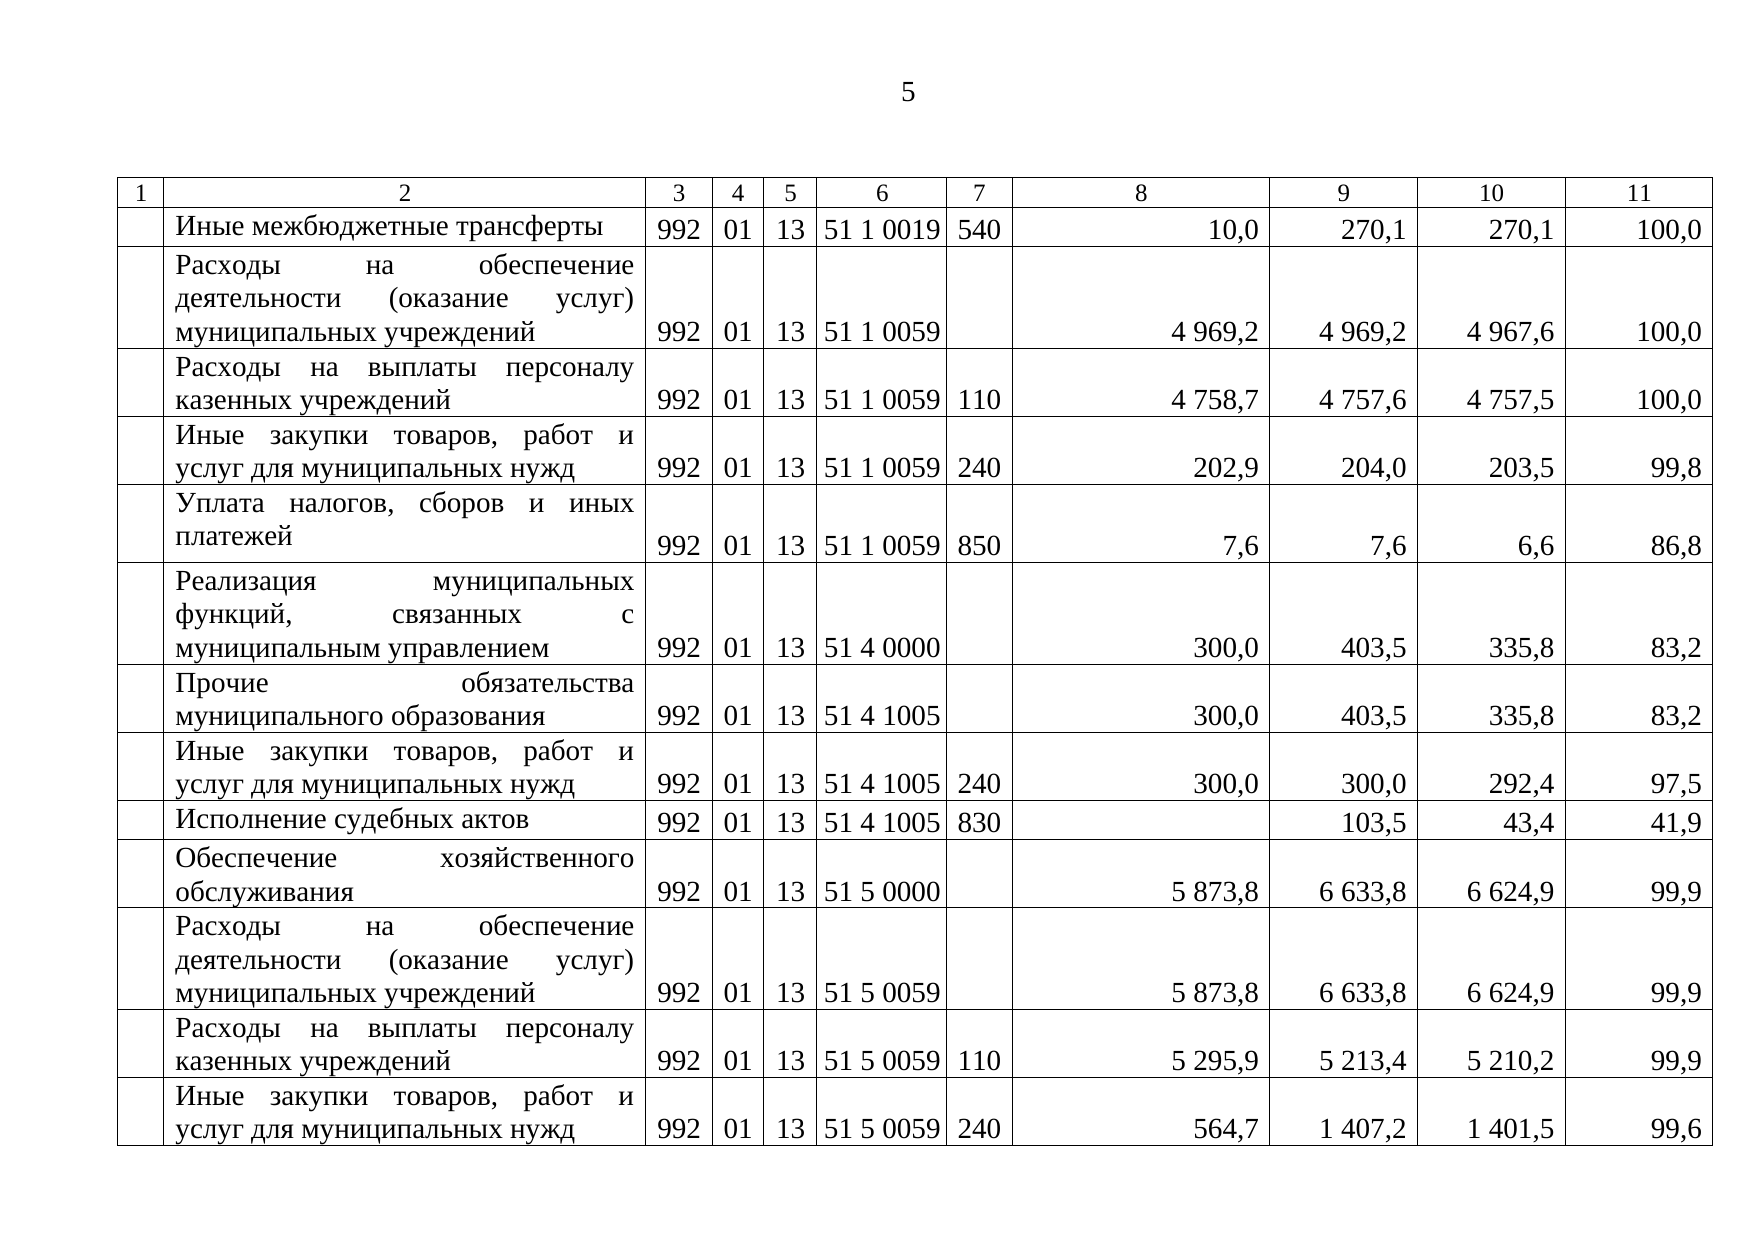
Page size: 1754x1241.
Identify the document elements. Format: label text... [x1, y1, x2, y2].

table_cell 01 [713, 908, 763, 1009]
table_cell 992 [646, 801, 712, 839]
table_cell 110 [947, 349, 1012, 416]
table_cell 1 401,5 [1418, 1078, 1565, 1145]
table_cell 51 1 0059 [817, 247, 946, 348]
table_header 9 [1270, 178, 1417, 207]
table_cell 01 [713, 1010, 763, 1077]
table_cell 97,5 [1566, 733, 1712, 800]
table_cell 01 [713, 247, 763, 348]
table_cell 83,2 [1566, 665, 1712, 732]
table_cell 6 633,8 [1270, 840, 1417, 907]
table_cell 6 624,9 [1418, 840, 1565, 907]
table_cell 300,0 [1013, 733, 1269, 800]
table_cell 850 [947, 485, 1012, 562]
table_cell 5 873,8 [1013, 908, 1269, 1009]
table_header 10 [1418, 178, 1565, 207]
table_cell 01 [713, 563, 763, 664]
table_cell 51 5 0059 [817, 1010, 946, 1077]
table_cell 292,4 [1418, 733, 1565, 800]
table_cell [947, 563, 1012, 664]
table_cell 51 1 0059 [817, 485, 946, 562]
table_cell [118, 563, 163, 664]
table_cell 992 [646, 485, 712, 562]
table_cell 01 [713, 801, 763, 839]
table_cell 51 1 0059 [817, 417, 946, 484]
table_cell 13 [764, 733, 816, 800]
table_cell [118, 908, 163, 1009]
table_cell 43,4 [1418, 801, 1565, 839]
table_cell 992 [646, 665, 712, 732]
table_header 6 [817, 178, 946, 207]
table_cell 13 [764, 801, 816, 839]
table_cell Исполнение судебных актов [164, 801, 645, 839]
table_cell 992 [646, 563, 712, 664]
table_cell 4 969,2 [1013, 247, 1269, 348]
table_header 4 [713, 178, 763, 207]
table_cell [118, 247, 163, 348]
table_cell 335,8 [1418, 563, 1565, 664]
table_cell 4 969,2 [1270, 247, 1417, 348]
table_cell 13 [764, 247, 816, 348]
table_cell [118, 485, 163, 562]
table_cell Реализация муниципальных функций, связанных с муниципальным управлением [164, 563, 645, 664]
table_cell [118, 349, 163, 416]
table_cell 240 [947, 1078, 1012, 1145]
table_cell 992 [646, 908, 712, 1009]
table_cell [1013, 801, 1269, 839]
table_cell Расходы на выплаты персоналу казенных учреждений [164, 1010, 645, 1077]
table_cell [118, 417, 163, 484]
table_cell 6,6 [1418, 485, 1565, 562]
table_cell 300,0 [1013, 665, 1269, 732]
table_cell 13 [764, 349, 816, 416]
table_cell [947, 908, 1012, 1009]
table_cell 992 [646, 840, 712, 907]
table_cell 13 [764, 417, 816, 484]
table_cell 51 5 0059 [817, 908, 946, 1009]
table_cell 240 [947, 417, 1012, 484]
table_cell 4 757,5 [1418, 349, 1565, 416]
table_cell 403,5 [1270, 563, 1417, 664]
table_cell 4 757,6 [1270, 349, 1417, 416]
table_cell 992 [646, 733, 712, 800]
table_cell 01 [713, 485, 763, 562]
table_cell 83,2 [1566, 563, 1712, 664]
table_cell 992 [646, 1078, 712, 1145]
table_cell 110 [947, 1010, 1012, 1077]
table_cell 992 [646, 208, 712, 246]
table_cell 5 873,8 [1013, 840, 1269, 907]
table_cell 7,6 [1270, 485, 1417, 562]
table_cell 01 [713, 665, 763, 732]
table_cell 13 [764, 208, 816, 246]
table_cell [118, 801, 163, 839]
table_cell Расходы на выплаты персоналу казенных учреждений [164, 349, 645, 416]
table_cell Расходы на обеспечение деятельности (оказание услуг) муниципальных учреждений [164, 247, 645, 348]
table_header 7 [947, 178, 1012, 207]
table_cell 6 633,8 [1270, 908, 1417, 1009]
table_cell Уплата налогов, сборов и иных платежей [164, 485, 645, 562]
table_cell 51 4 1005 [817, 801, 946, 839]
table_cell 992 [646, 247, 712, 348]
table_cell 203,5 [1418, 417, 1565, 484]
table_cell 51 5 0059 [817, 1078, 946, 1145]
table_cell Расходы на обеспечение деятельности (оказание услуг) муниципальных учреждений [164, 908, 645, 1009]
table_cell 51 5 0000 [817, 840, 946, 907]
table_cell 01 [713, 840, 763, 907]
table_cell [118, 1078, 163, 1145]
table_cell Иные закупки товаров, работ и услуг для муниципальных нужд [164, 417, 645, 484]
table_cell 51 1 0059 [817, 349, 946, 416]
table_cell 51 1 0019 [817, 208, 946, 246]
table_cell 01 [713, 733, 763, 800]
table_cell [947, 665, 1012, 732]
table_header 8 [1013, 178, 1269, 207]
table_cell 4 967,6 [1418, 247, 1565, 348]
table_cell 103,5 [1270, 801, 1417, 839]
table_cell 564,7 [1013, 1078, 1269, 1145]
table_cell 86,8 [1566, 485, 1712, 562]
table_cell 01 [713, 208, 763, 246]
table_cell 01 [713, 417, 763, 484]
table_cell 13 [764, 563, 816, 664]
table_cell [118, 1010, 163, 1077]
table_cell 100,0 [1566, 208, 1712, 246]
table_cell 01 [713, 349, 763, 416]
table_cell 13 [764, 665, 816, 732]
table_cell [118, 208, 163, 246]
table_cell 7,6 [1013, 485, 1269, 562]
table_cell 13 [764, 1010, 816, 1077]
table_cell Обеспечение хозяйственного обслуживания [164, 840, 645, 907]
table_cell 13 [764, 840, 816, 907]
table_cell [118, 733, 163, 800]
table_cell 10,0 [1013, 208, 1269, 246]
table_cell 540 [947, 208, 1012, 246]
table_cell 830 [947, 801, 1012, 839]
table_cell 51 4 1005 [817, 665, 946, 732]
table_cell 99,6 [1566, 1078, 1712, 1145]
table_cell 99,9 [1566, 908, 1712, 1009]
table_header 5 [764, 178, 816, 207]
table_cell 204,0 [1270, 417, 1417, 484]
table_cell 41,9 [1566, 801, 1712, 839]
table_cell Иные межбюджетные трансферты [164, 208, 645, 246]
table_cell 300,0 [1013, 563, 1269, 664]
table_cell Прочие обязательства муниципального образования [164, 665, 645, 732]
table_cell 5 210,2 [1418, 1010, 1565, 1077]
table_cell 99,9 [1566, 1010, 1712, 1077]
table_cell 51 4 1005 [817, 733, 946, 800]
table_cell 202,9 [1013, 417, 1269, 484]
table_cell 13 [764, 485, 816, 562]
table_cell Иные закупки товаров, работ и услуг для муниципальных нужд [164, 1078, 645, 1145]
table_cell 4 758,7 [1013, 349, 1269, 416]
table_cell 1 407,2 [1270, 1078, 1417, 1145]
table_cell 270,1 [1418, 208, 1565, 246]
table_cell [118, 665, 163, 732]
table_cell [947, 840, 1012, 907]
table_cell 300,0 [1270, 733, 1417, 800]
table_cell 6 624,9 [1418, 908, 1565, 1009]
table_cell [118, 840, 163, 907]
table_cell 335,8 [1418, 665, 1565, 732]
table_cell 100,0 [1566, 349, 1712, 416]
table_cell 100,0 [1566, 247, 1712, 348]
table_cell 5 213,4 [1270, 1010, 1417, 1077]
table_cell 992 [646, 1010, 712, 1077]
table_cell [947, 247, 1012, 348]
table_cell 992 [646, 349, 712, 416]
table_cell 51 4 0000 [817, 563, 946, 664]
table_header 2 [164, 178, 645, 207]
table_cell 270,1 [1270, 208, 1417, 246]
table_cell 5 295,9 [1013, 1010, 1269, 1077]
table_cell Иные закупки товаров, работ и услуг для муниципальных нужд [164, 733, 645, 800]
table_cell 99,9 [1566, 840, 1712, 907]
table_header 1 [118, 178, 163, 207]
table_cell 99,8 [1566, 417, 1712, 484]
table_cell 240 [947, 733, 1012, 800]
table_cell 13 [764, 908, 816, 1009]
table_cell 992 [646, 417, 712, 484]
table_cell 01 [713, 1078, 763, 1145]
table_header 3 [646, 178, 712, 207]
table_cell 13 [764, 1078, 816, 1145]
table_cell 403,5 [1270, 665, 1417, 732]
table_header 11 [1566, 178, 1712, 207]
